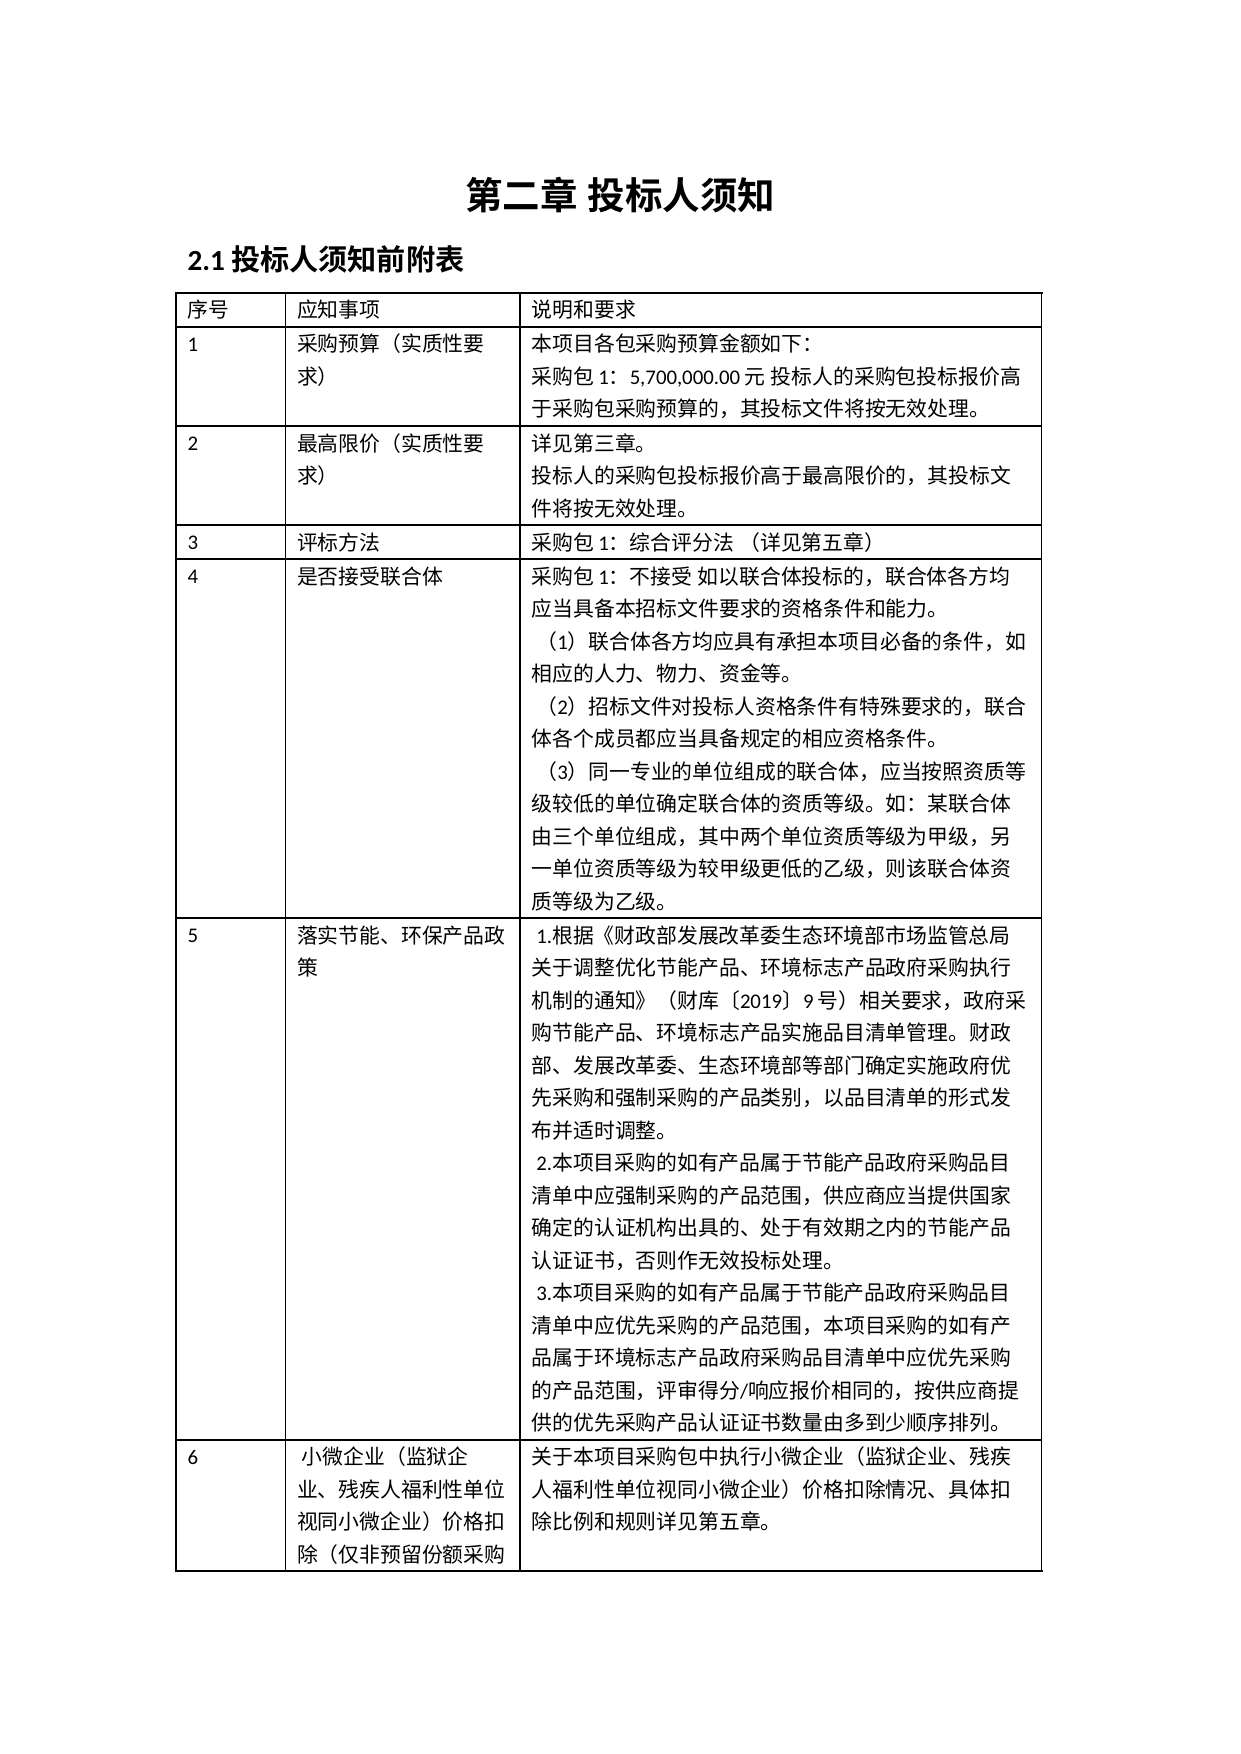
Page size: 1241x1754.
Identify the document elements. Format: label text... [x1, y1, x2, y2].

table_cell 采购包1：不接受 如以联合体投标的，联合体各方均应当具备本招标文件要求的资格条件和能力。 （1）联合体各方均应具有承担本项目必备的条件，如相应的人力、物力、资金等。 （2）招标文件对投标人资格条件有特殊要求的，联合体各个成员都应当具备规定的相应资格条件。 （3）同一专业的单位组成的联合体，应当按照资质等级较低的单位确定联合体的资质等级。如：某联合体由三个单位组成，其中两个单位资质等级为甲级，另一单位资质等级为较甲级更低的乙级，则该联合体资质等级为乙级。 [521, 560, 1041, 917]
table_cell 本项目各包采购预算金额如下： 采购包1：5,700,000.00元 投标人的采购包投标报价高于采购包采购预算的，其投标文件将按无效处理。 [521, 328, 1041, 425]
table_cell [286, 1441, 519, 1570]
table_cell 2 [177, 427, 285, 524]
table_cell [521, 1441, 1041, 1570]
table_cell 1 [177, 328, 285, 425]
table_header 序号 [177, 294, 285, 326]
table_cell 1.根据《财政部发展改革委生态环境部市场监管总局关于调整优化节能产品、环境标志产品政府采购执行机制的通知》（财库〔2019〕9号）相关要求，政府采购节能产品、环境标志产品实施品目清单管理。财政部、发展改革委、生态环境部等部门确定实施政府优先采购和强制采购的产品类别，以品目清单的形式发布并适时调整。 2.本项目采购的如有产品属于节能产品政府采购品目清单中应强制采购的产品范围，供应商应当提供国家确定的认证机构出具的、处于有效期之内的节能产品认证证书，否则作无效投标处理。 3.本项目采购的如有产品属于节能产品政府采购品目清单中应优先采购的产品范围，本项目采购的如有产品属于环境标志产品政府采购品目清单中应优先采购的产品范围，评审得分/响应报价相同的，按供应商提供的优先采购产品认证证书数量由多到少顺序排列。 [521, 919, 1041, 1439]
table_cell 4 [177, 560, 285, 917]
text 第二章 投标人须知 [187, 162, 1053, 227]
table_cell 采购预算（实质性要求） [286, 328, 519, 425]
table_cell 3 [177, 526, 285, 558]
table_header 说明和要求 [521, 294, 1041, 326]
table_cell 采购包1：综合评分法 （详见第五章） [521, 526, 1041, 558]
table_cell 落实节能、环保产品政策 [286, 919, 519, 1439]
table_cell 是否接受联合体 [286, 560, 519, 917]
text 2.1投标人须知前附表 [187, 227, 1053, 292]
table_cell 最高限价（实质性要求） [286, 427, 519, 524]
table_cell 6 [177, 1441, 285, 1570]
table_cell 评标方法 [286, 526, 519, 558]
table_header 应知事项 [286, 294, 519, 326]
table_cell 5 [177, 919, 285, 1439]
table_cell 详见第三章。 投标人的采购包投标报价高于最高限价的，其投标文件将按无效处理。 [521, 427, 1041, 524]
